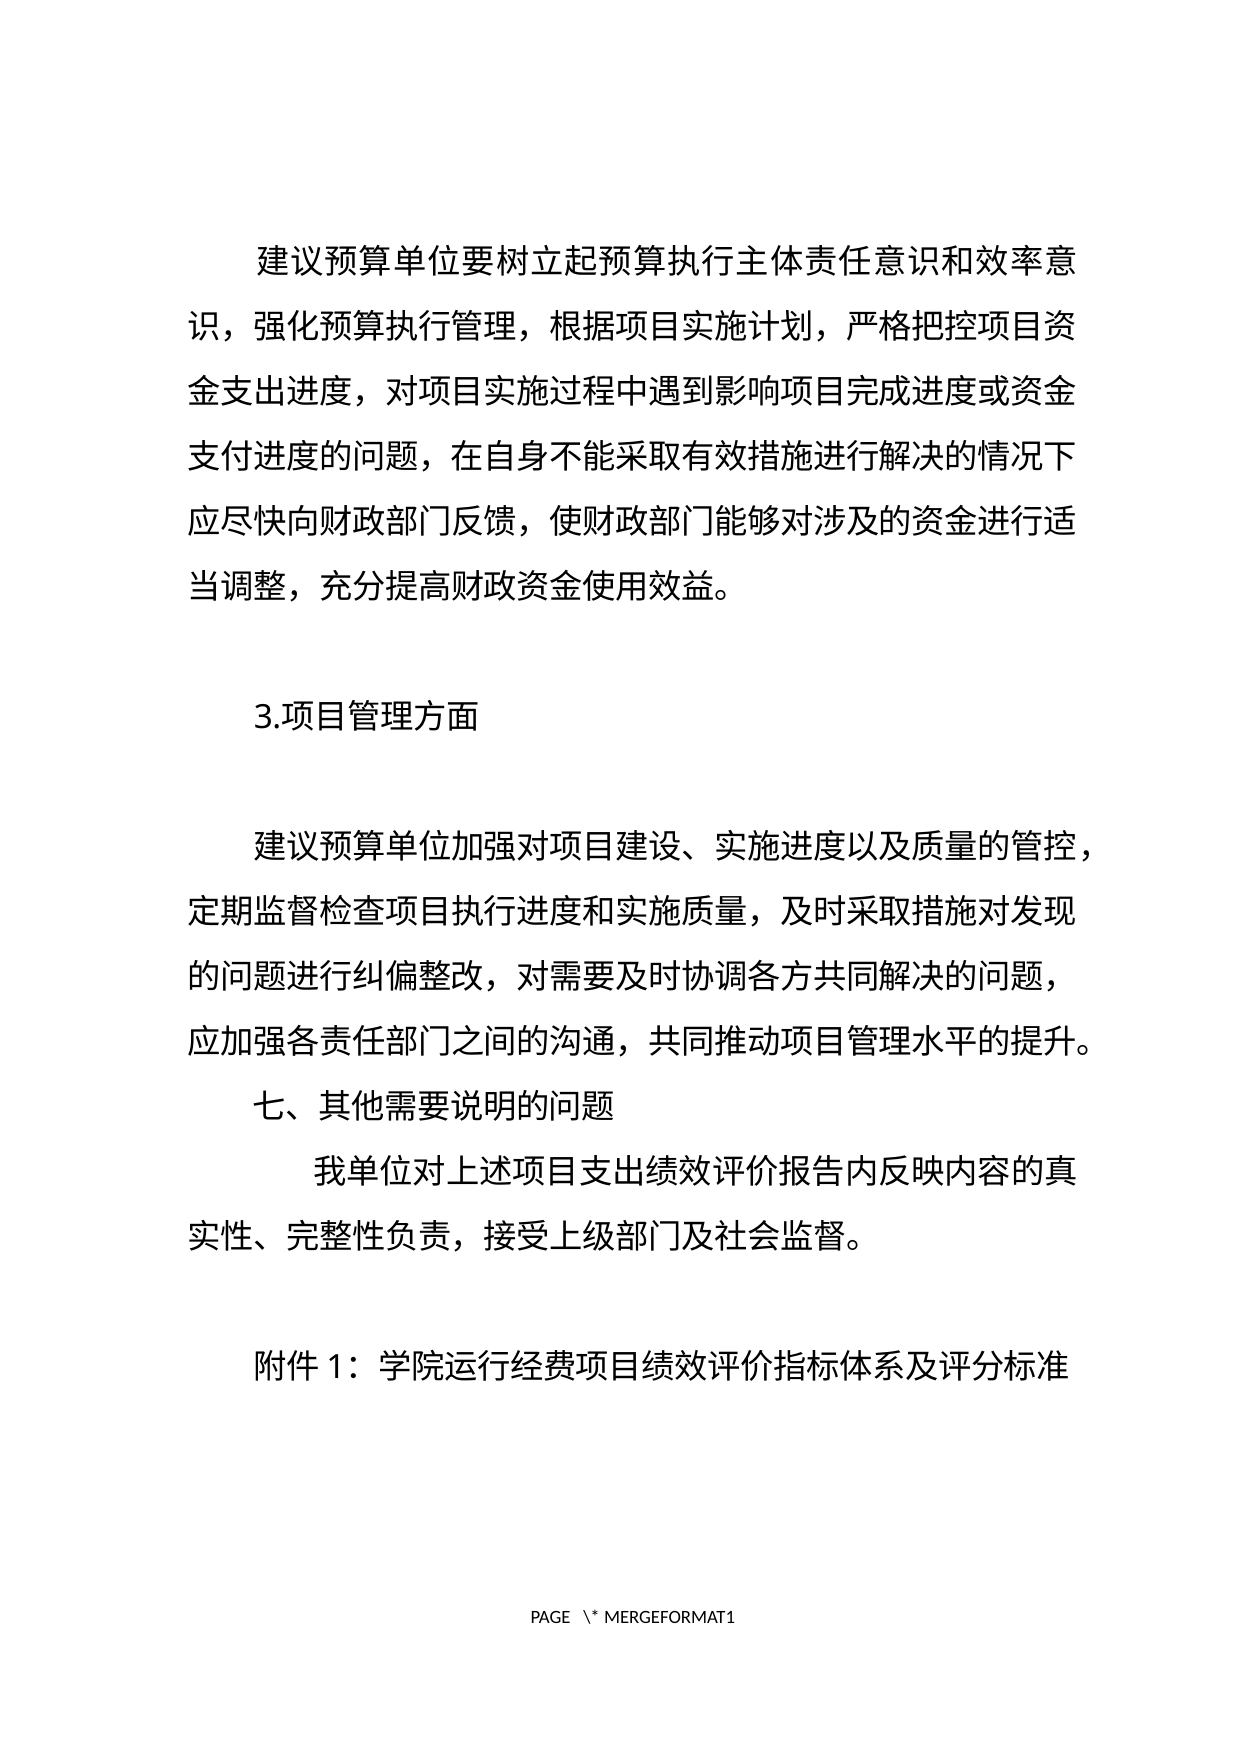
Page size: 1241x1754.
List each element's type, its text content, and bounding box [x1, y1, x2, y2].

text 我单位对上述项目支出绩效评价报告内反映内容的真实性、完整性负责，接受上级部门及社会监督。 附件1：学院运行经费项目绩效评价指标体系及评分标准 [187, 1137, 1078, 1397]
text 七、其他需要说明的问题 [187, 1072, 1078, 1137]
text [187, 162, 1078, 1072]
